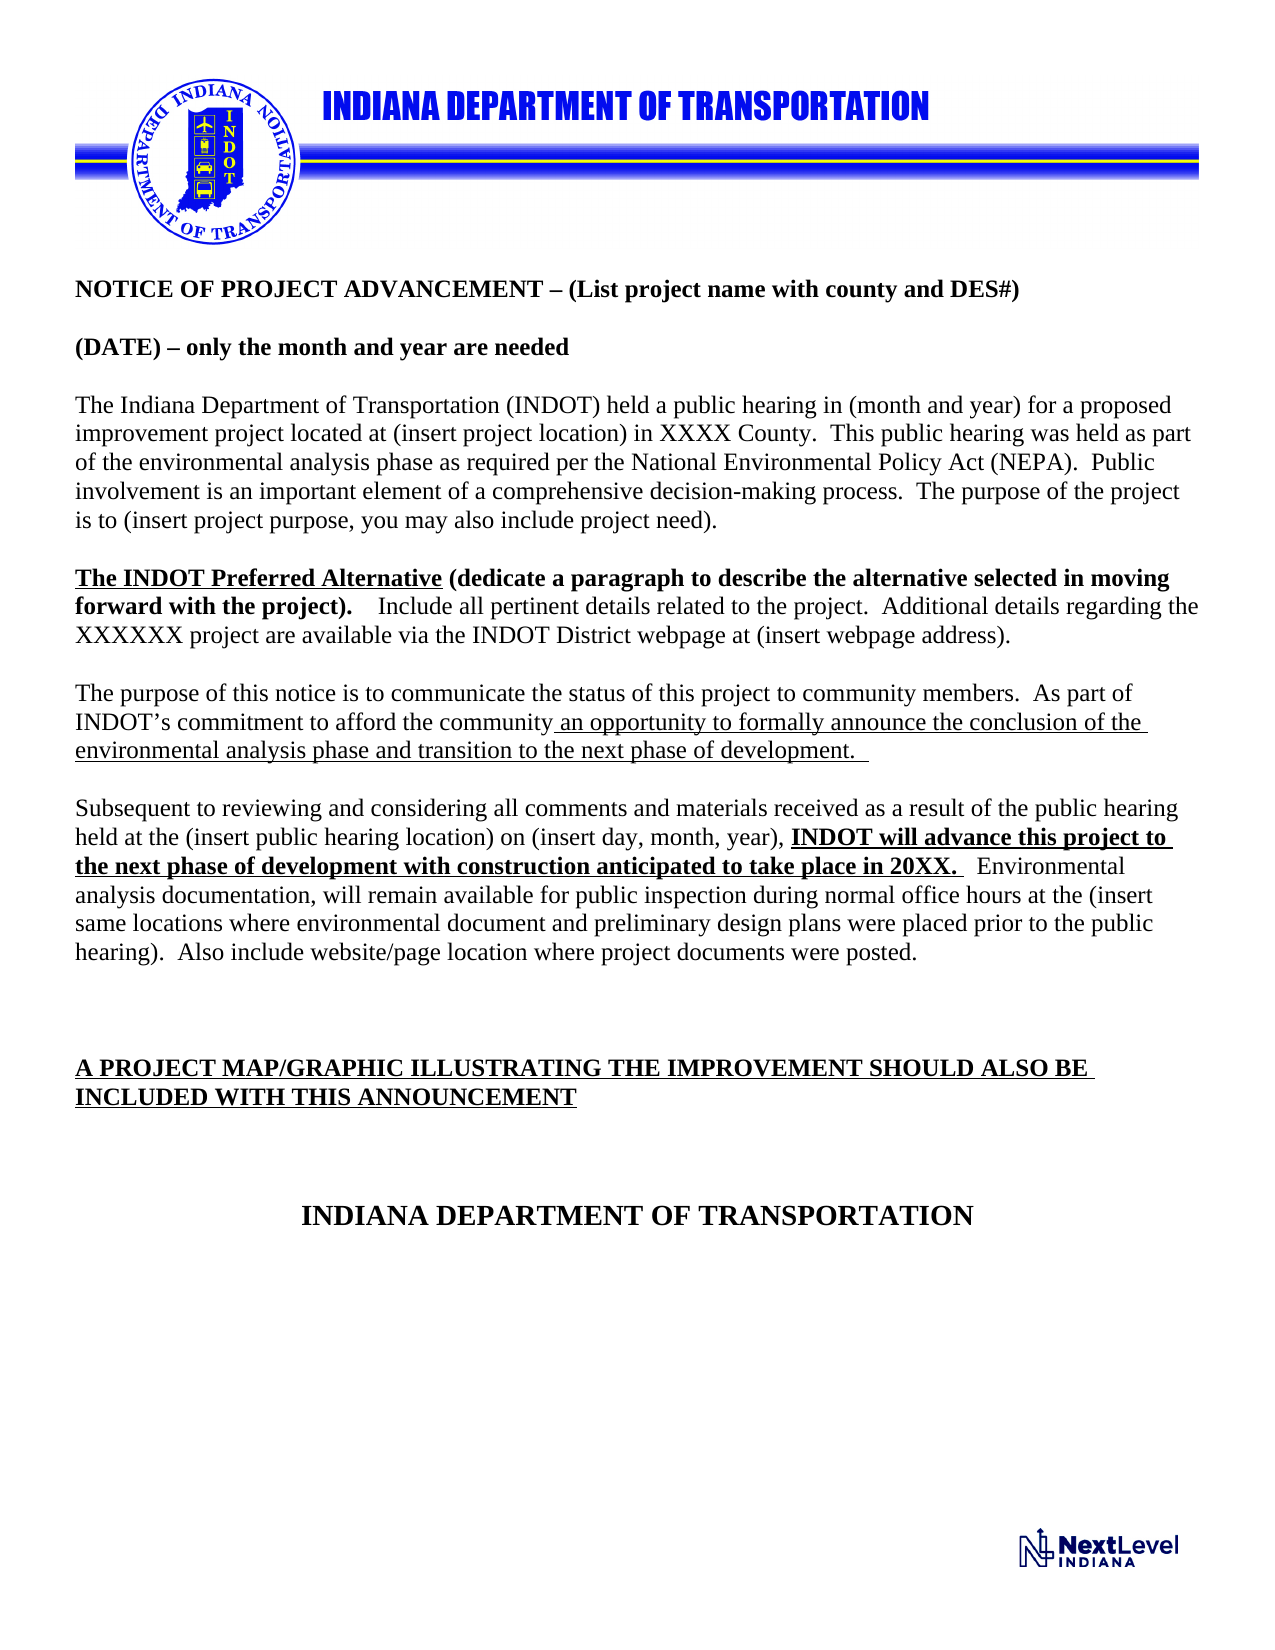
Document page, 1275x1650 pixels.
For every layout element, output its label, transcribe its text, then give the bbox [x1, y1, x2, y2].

text The purpose of this notice is to communicate the status of this project to community members. As part of INDOT’s commitment to afford the community an opportunity to formally announce the conclusion of the environmental analysis phase and transition to the next phase of development. [75, 678, 1200, 764]
text A PROJECT MAP/GRAPHIC ILLUSTRATING THE IMPROVEMENT SHOULD ALSO BE INCLUDED WITH THIS ANNOUNCEMENT [75, 1053, 1200, 1111]
text Subsequent to reviewing and considering all comments and materials received as a result of the public hearing held at the (insert public hearing location) on (insert day, month, year), INDOT will advance this project to the next phase of development with construction anticipated to take place in 20XX. Environmental analysis documentation, will remain available for public inspection during normal office hours at the (insert same locations where environmental document and preliminary design plans were placed prior to the public hearing). Also include website/page location where project documents were posted. [75, 793, 1200, 966]
picture [1019, 1528, 1178, 1567]
text The INDOT Preferred Alternative (dedicate a paragraph to describe the alternative selected in moving forward with the project). Include all pertinent details related to the project. Additional details regarding the XXXXXX project are available via the INDOT District webpage at (insert webpage address). [75, 563, 1200, 649]
text INDIANA DEPARTMENT OF TRANSPORTATION [75, 1198, 1200, 1231]
text NOTICE OF PROJECT ADVANCEMENT – (List project name with county and DES#) [75, 274, 1200, 303]
picture [75, 75, 1199, 249]
text The Indiana Department of Transportation (INDOT) held a public hearing in (month and year) for a proposed improvement project located at (insert project location) in XXXX County. This public hearing was held as part of the environmental analysis phase as required per the National Environmental Policy Act (NEPA). Public involvement is an important element of a comprehensive decision-making process. The purpose of the project is to (insert project purpose, you may also include project need). [75, 390, 1200, 533]
text (DATE) – only the month and year are needed [75, 332, 1200, 361]
